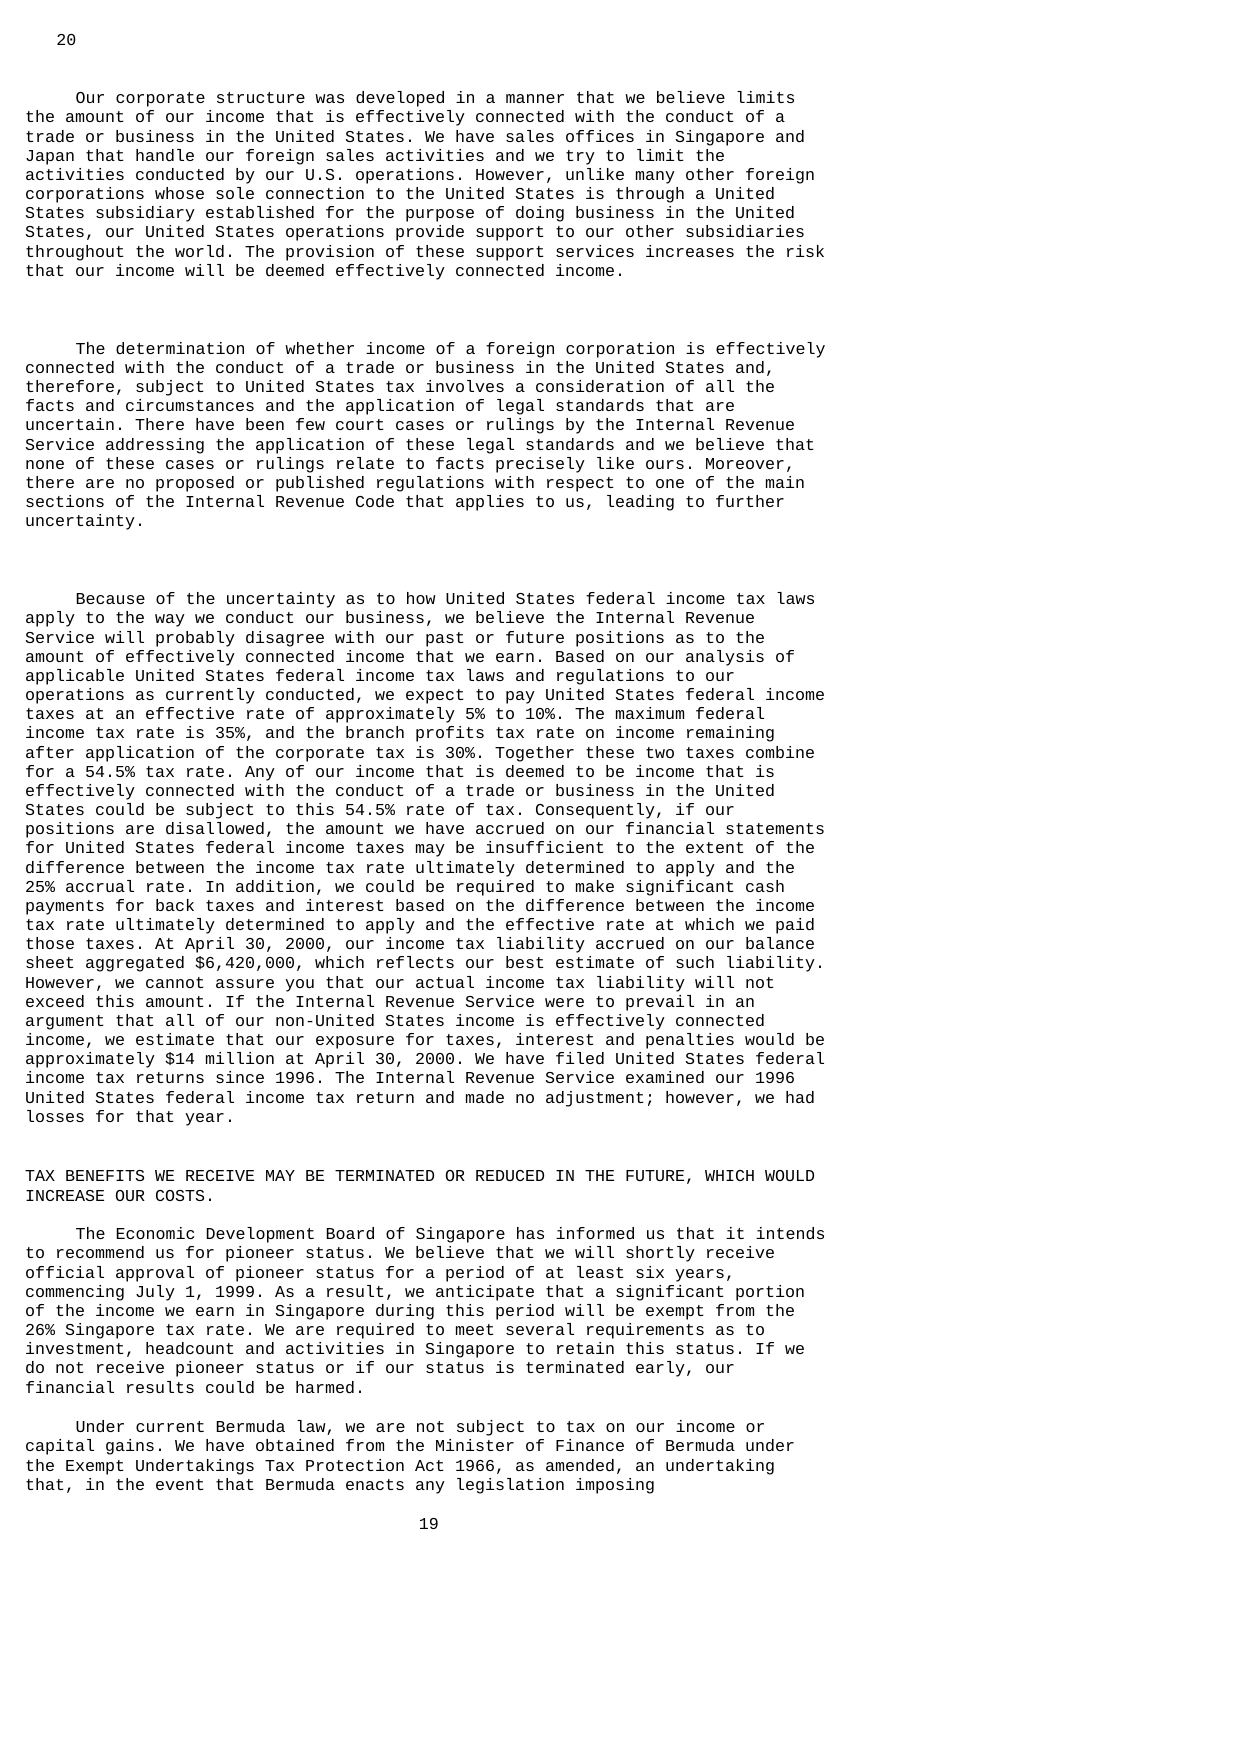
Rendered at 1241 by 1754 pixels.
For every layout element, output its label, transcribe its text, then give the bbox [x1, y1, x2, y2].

text 19 [419, 1515, 1090, 1534]
text Because of the uncertainty as to how United States federal income tax laws apply to the way we conduct our business, we believe the Internal Revenue Service will probably disagree with our past or future positions as to the amount of effectively connected income that we earn. Based on our analysis of applicable United States federal income tax laws and regulations to our operations as currently conducted, we expect to pay United States federal income taxes at an effective rate of approximately 5% to 10%. The maximum federal income tax rate is 35%, and the branch profits tax rate on income remaining after application of the corporate tax is 30%. Together these two taxes combine for a 54.5% tax rate. Any of our income that is deemed to be income that is effectively connected with the conduct of a trade or business in the United States could be subject to this 54.5% rate of tax. Consequently, if our positions are disallowed, the amount we have accrued on our financial statements for United States federal income taxes may be insufficient to the extent of the difference between the income tax rate ultimately determined to apply and the 25% accrual rate. In addition, we could be required to make significant cash payments for back taxes and interest based on the difference between the income tax rate ultimately determined to apply and the effective rate at which we paid those taxes. At April 30, 2000, our income tax liability accrued on our balance sheet aggregated $6,420,000, which reflects our best estimate of such liability. However, we cannot assure you that our actual income tax liability will not exceed this amount. If the Internal Revenue Service were to prevail in an argument that all of our non-United States income is effectively connected income, we estimate that our exposure for taxes, interest and penalties would be approximately $14 million at April 30, 2000. We have filed United States federal income tax returns since 1996. The Internal Revenue Service examined our 1996 United States federal income tax return and made no adjustment; however, we had losses for that year. [25, 591, 834, 1127]
text 20 [56, 32, 1090, 50]
text The Economic Development Board of Singapore has informed us that it intends to recommend us for pioneer status. We believe that we will shortly receive official approval of pioneer status for a period of at least six years, commencing July 1, 1999. As a result, we anticipate that a significant portion of the income we earn in Singapore during this period will be exempt from the 26% Singapore tax rate. We are required to meet several requirements as to investment, headcount and activities in Singapore to retain this status. If we do not receive pioneer status or if our status is terminated early, our financial results could be harmed. [25, 1226, 834, 1398]
text Under current Bermuda law, we are not subject to tax on our income or capital gains. We have obtained from the Minister of Finance of Bermuda under the Exempt Undertakings Tax Protection Act 1966, as amended, an undertaking that, in the event that Bermuda enacts any legislation imposing [25, 1418, 803, 1495]
text TAX BENEFITS WE RECEIVE MAY BE TERMINATED OR REDUCED IN THE FUTURE, WHICH WOULD INCREASE OUR COSTS. [25, 1168, 824, 1206]
text The determination of whether income of a foreign corporation is effectively connected with the conduct of a trade or business in the United States and, therefore, subject to United States tax involves a consideration of all the facts and circumstances and the application of legal standards that are uncertain. There have been few court cases or rulings by the Internal Revenue Service addressing the application of these legal standards and we believe that none of these cases or rulings relate to facts precisely like ours. Moreover, there are no proposed or published regulations with respect to one of the main sections of the Internal Revenue Code that applies to us, leading to further uncertainty. [25, 340, 834, 532]
text Our corporate structure was developed in a manner that we believe limits the amount of our income that is effectively connected with the conduct of a trade or business in the United States. We have sales offices in Singapore and Japan that handle our foreign sales activities and we try to limit the activities conducted by our U.S. operations. However, unlike many other foreign corporations whose sole connection to the United States is through a United States subsidiary established for the purpose of doing business in the United States, our United States operations provide support to our other subsidiaries throughout the world. The provision of these support services increases the risk that our income will be deemed effectively connected income. [25, 90, 834, 281]
